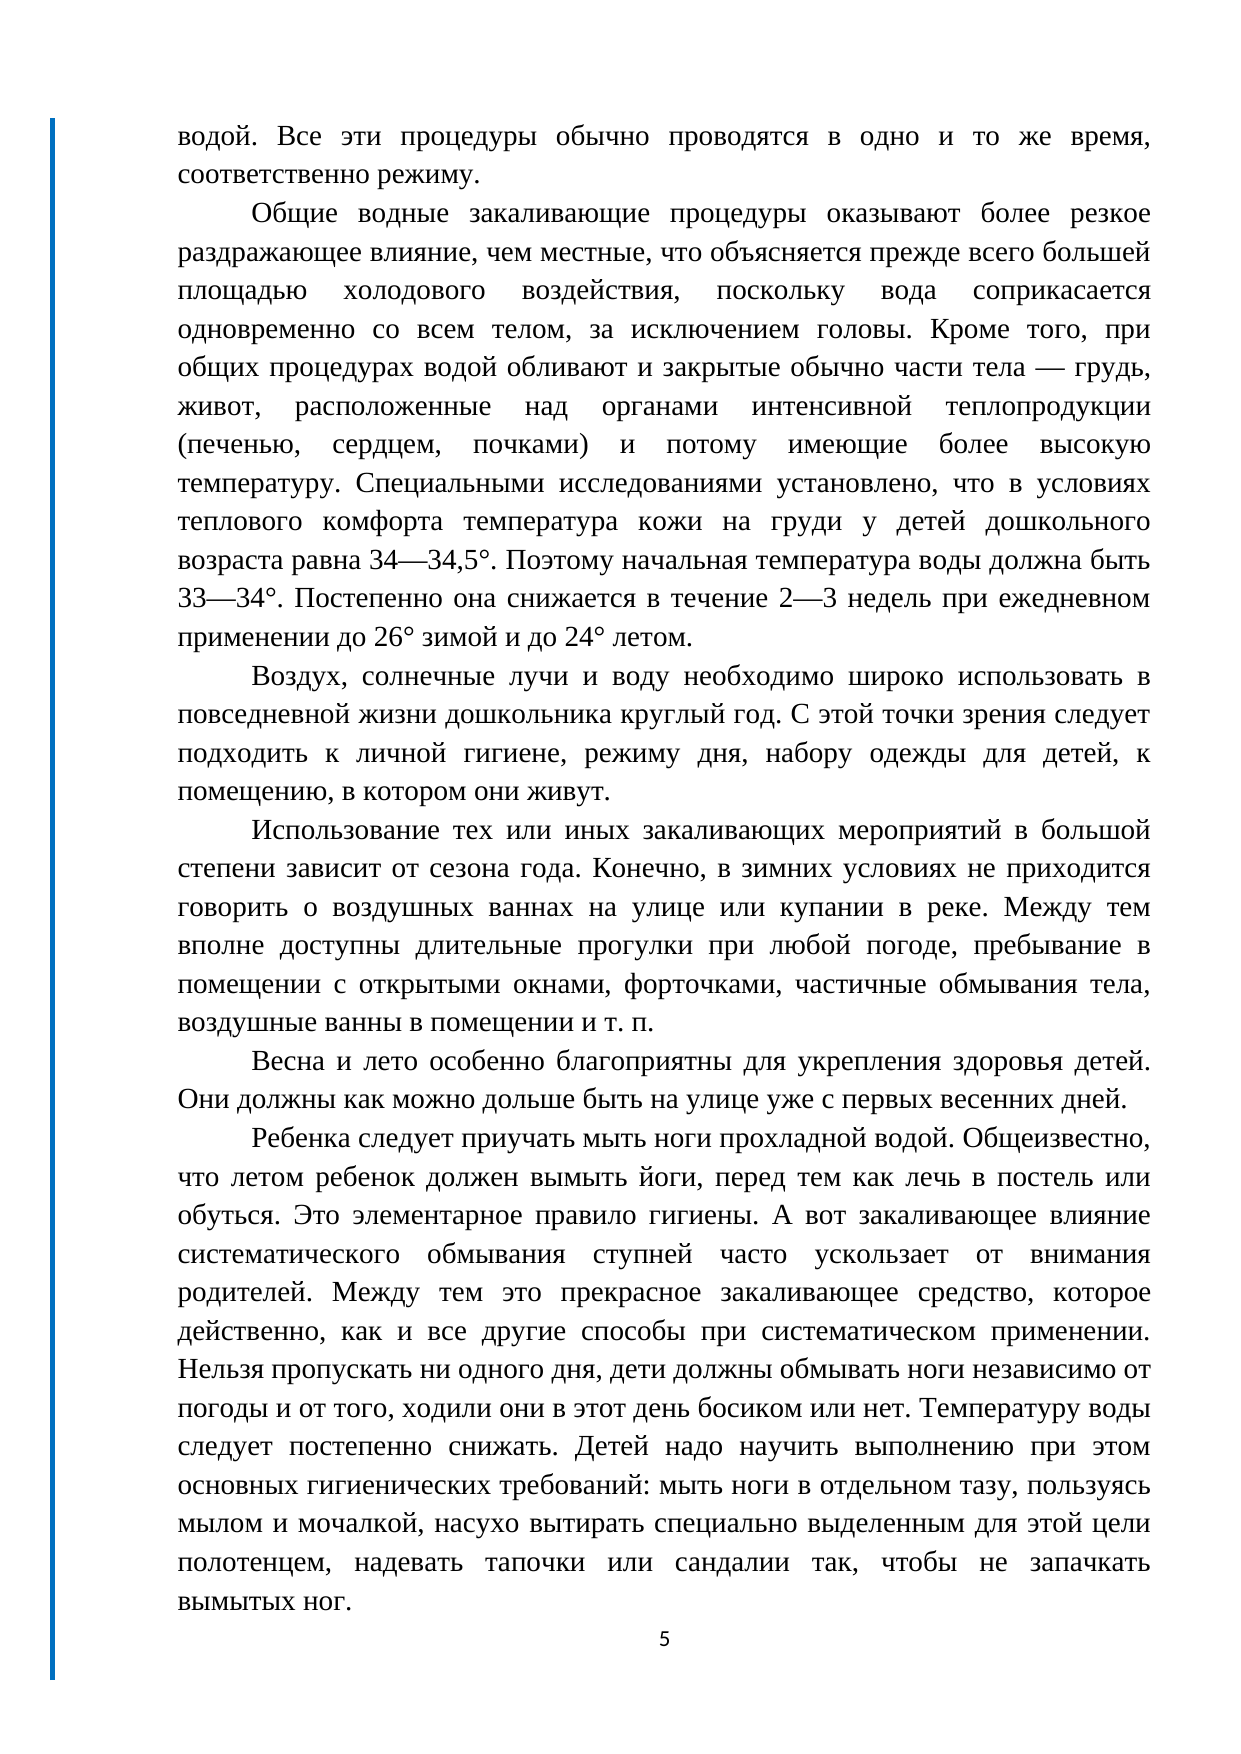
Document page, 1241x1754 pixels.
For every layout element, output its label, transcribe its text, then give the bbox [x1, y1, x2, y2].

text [177, 118, 1152, 190]
text Ребенка следует приучать мыть ноги прохладной водой. Общеизвестно, что летом ребенок должен вымыть йоги, перед тем как лечь в постель или обуться. Это элементарное правило гигиены. А вот закаливающее влияние систематического обмывания ступней часто ускользает от внимания родителей. Между тем это прекрасное закаливающее средство, которое действенно, как и все другие способы при систематическом применении. Нельзя пропускать ни одного дня, дети должны обмывать ноги независимо от погоды и от того, ходили они в этот день босиком или нет. Температуру воды следует постепенно снижать. Детей надо научить выполнению при этом основных гигиенических требований: мыть ноги в отдельном тазу, пользуясь мылом и мочалкой, насухо вытирать специально выделенным для этой цели полотенцем, надевать тапочки или сандалии так, чтобы не запачкать вымытых ног. [177, 1120, 1152, 1616]
text Весна и лето особенно благоприятны для укрепления здоровья детей. Они должны как можно дольше быть на улице уже с первых весенних дней. [177, 1043, 1152, 1115]
text Общие водные закаливающие процедуры оказывают более резкое раздражающее влияние, чем местные, что объясняется прежде всего большей площадью холодового воздействия, поскольку вода соприкасается одновременно со всем телом, за исключением головы. Кроме того, при общих процедурах водой обливают и закрытые обычно части тела — грудь, живот, расположенные над органами интенсивной теплопродукции (печенью, сердцем, почками) и потому имеющие более высокую температуру. Специальными исследованиями установлено, что в условиях теплового комфорта температура кожи на груди у детей дошкольного возраста равна 34—34,5°. Поэтому начальная температура воды должна быть 33—34°. Постепенно она снижается в течение 2—3 недель при ежедневном применении до 26° зимой и до 24° летом. [177, 195, 1152, 653]
text Воздух, солнечные лучи и воду необходимо широко использовать в повседневной жизни дошкольника круглый год. С этой точки зрения следует подходить к личной гигиене, режиму дня, набору одежды для детей, к помещению, в котором они живут. [177, 658, 1152, 807]
text Использование тех или иных закаливающих мероприятий в большой степени зависит от сезона года. Конечно, в зимних условиях не приходится говорить о воздушных ваннах на улице или купании в реке. Между тем вполне доступны длительные прогулки при любой погоде, пребывание в помещении с открытыми окнами, форточками, частичные обмывания тела, воздушные ванны в помещении и т. п. [177, 812, 1152, 1038]
